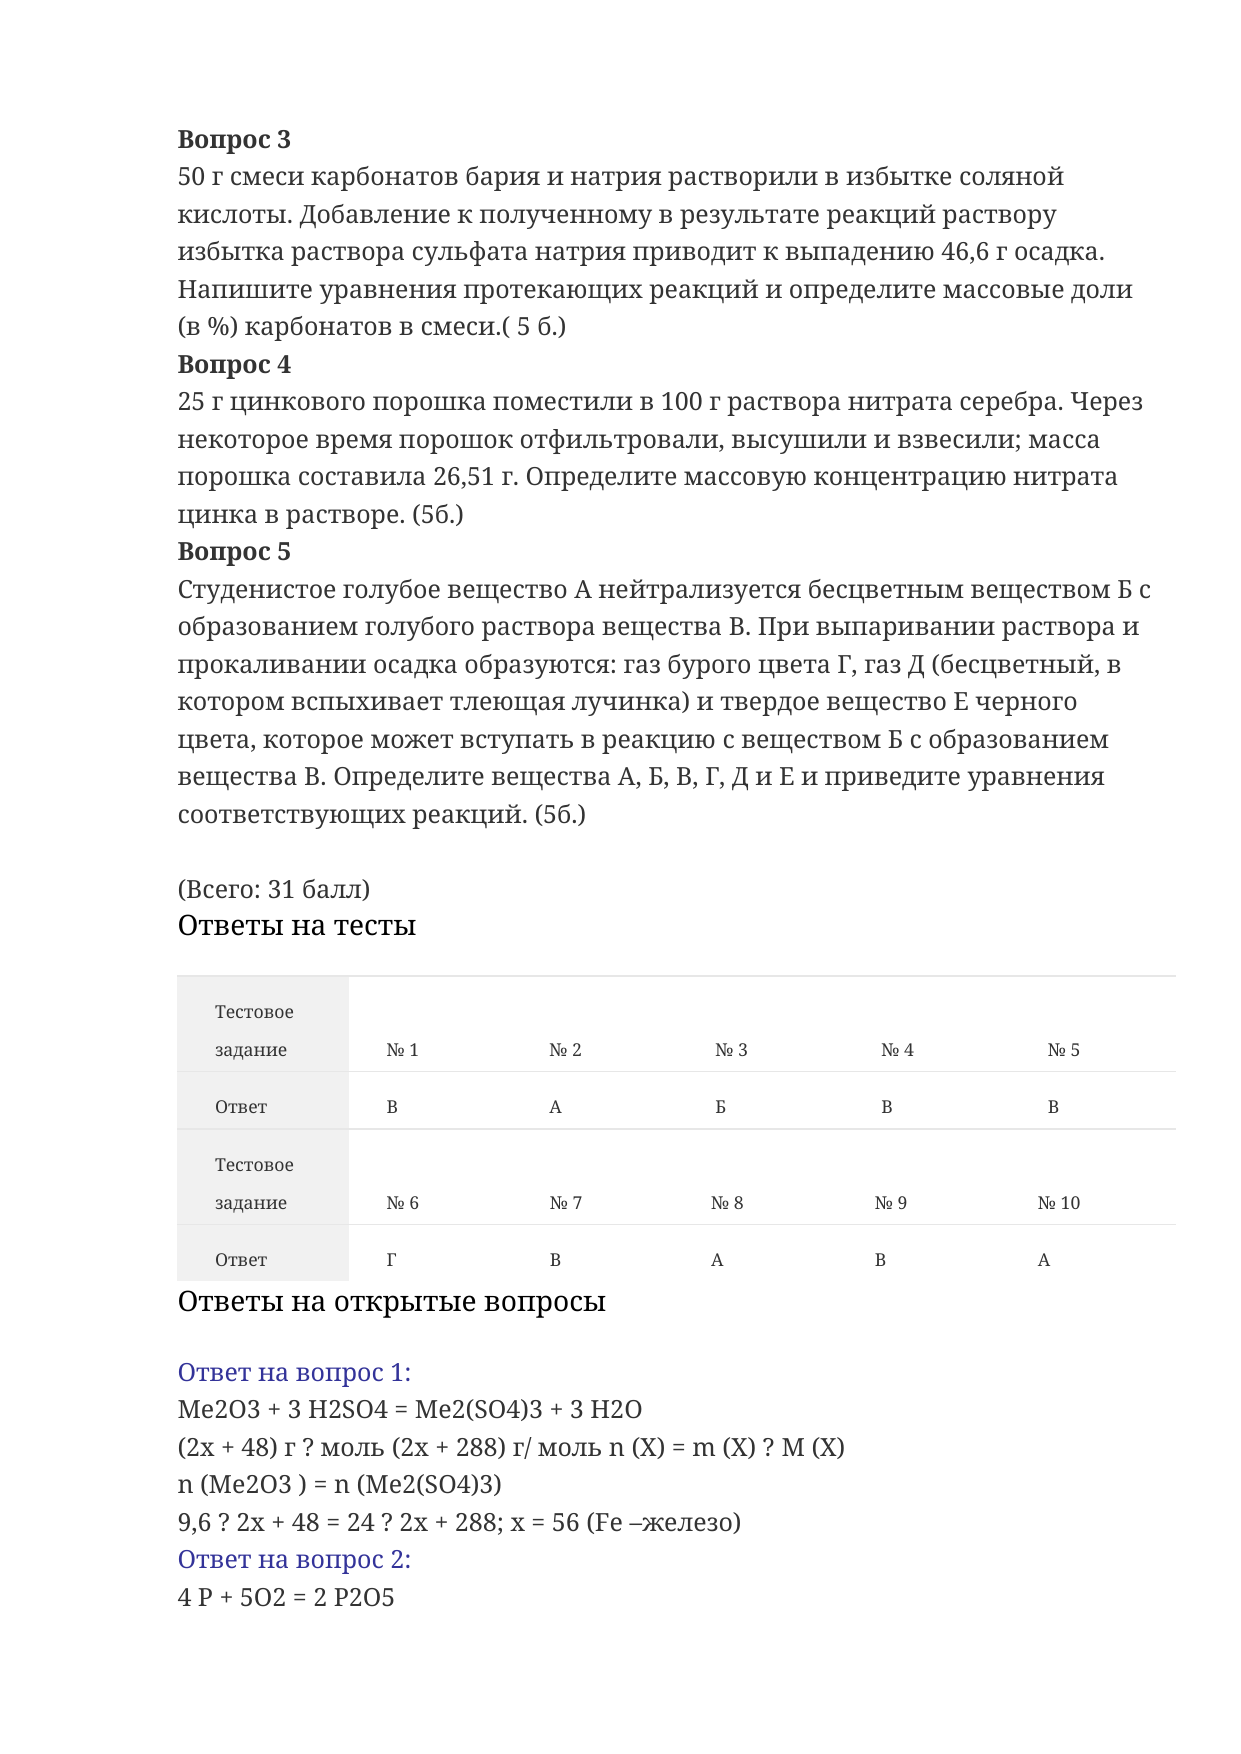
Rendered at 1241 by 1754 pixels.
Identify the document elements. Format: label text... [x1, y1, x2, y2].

text (Всего: 31 балл) [177, 868, 1152, 906]
text Ответ на вопрос 1: Me2O3 + 3 H2SO4 = Me2(SO4)3 + 3 H2O (2х + 48) г ? моль (2х + 288) г/ моль n (X) = m (X) ? M (X) n (Me2O3 ) = n (Me2(SO4)3) 9,6 ? 2х + 48 = 24 ? 2х + 288; х = 56 (Fe –железо) [177, 1351, 1152, 1538]
table_header № 8 [673, 1130, 837, 1224]
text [177, 1538, 1152, 1613]
table_cell А [1000, 1225, 1176, 1281]
table_cell В [844, 1072, 1010, 1128]
text Ответы на открытые вопросы [177, 1281, 1152, 1320]
table_header № 4 [844, 977, 1010, 1071]
text Вопрос 4 25 г цинкового порошка поместили в 100 г раствора нитрата серебра. Через некоторое время порошок отфильтровали, высушили и взвесили; масса порошка составила 26,51 г. Определите массовую концентрацию нитрата цинка в растворе. (5б.) [177, 343, 1152, 531]
table_header № 10 [1000, 1130, 1176, 1224]
table_header № 7 [512, 1130, 673, 1224]
table_cell В [1010, 1072, 1176, 1128]
table_cell А [512, 1072, 678, 1128]
table_cell Ответ [177, 1225, 349, 1281]
table_cell А [673, 1225, 837, 1281]
table_cell Б [678, 1072, 844, 1128]
table_header № 1 [349, 977, 512, 1071]
text Ответы на тесты [177, 906, 1152, 944]
table_cell В [349, 1072, 512, 1128]
table_cell В [512, 1225, 673, 1281]
text Вопрос 3 50 г смеси карбонатов бария и натрия растворили в избытке соляной кислоты. Добавление к полученному в результате реакций раствору избытка раствора сульфата натрия приводит к выпадению 46,6 г осадка. Напишите уравнения протекающих реакций и определите массовые доли (в %) карбонатов в смеси.( 5 б.) [177, 118, 1152, 343]
table_cell В [837, 1225, 1000, 1281]
table_header № 9 [837, 1130, 1000, 1224]
table_header Тестовое задание [177, 1130, 349, 1224]
table_header № 3 [678, 977, 844, 1071]
table_header № 5 [1010, 977, 1176, 1071]
text Вопрос 5 Студенистое голубое вещество А нейтрализуется бесцветным веществом Б с образованием голубого раствора вещества В. При выпаривании раствора и прокаливании осадка образуются: газ бурого цвета Г, газ Д (бесцветный, в котором вспыхивает тлеющая лучинка) и твердое вещество Е черного цвета, которое может вступать в реакцию с веществом Б с образованием вещества В. Определите вещества А, Б, В, Г, Д и Е и приведите уравнения соответствующих реакций. (5б.) [177, 531, 1152, 831]
table_header № 6 [349, 1130, 512, 1224]
table_cell Г [349, 1225, 512, 1281]
table_header № 2 [512, 977, 678, 1071]
table_header Тестовое задание [177, 977, 349, 1071]
table_cell Ответ [177, 1072, 349, 1128]
